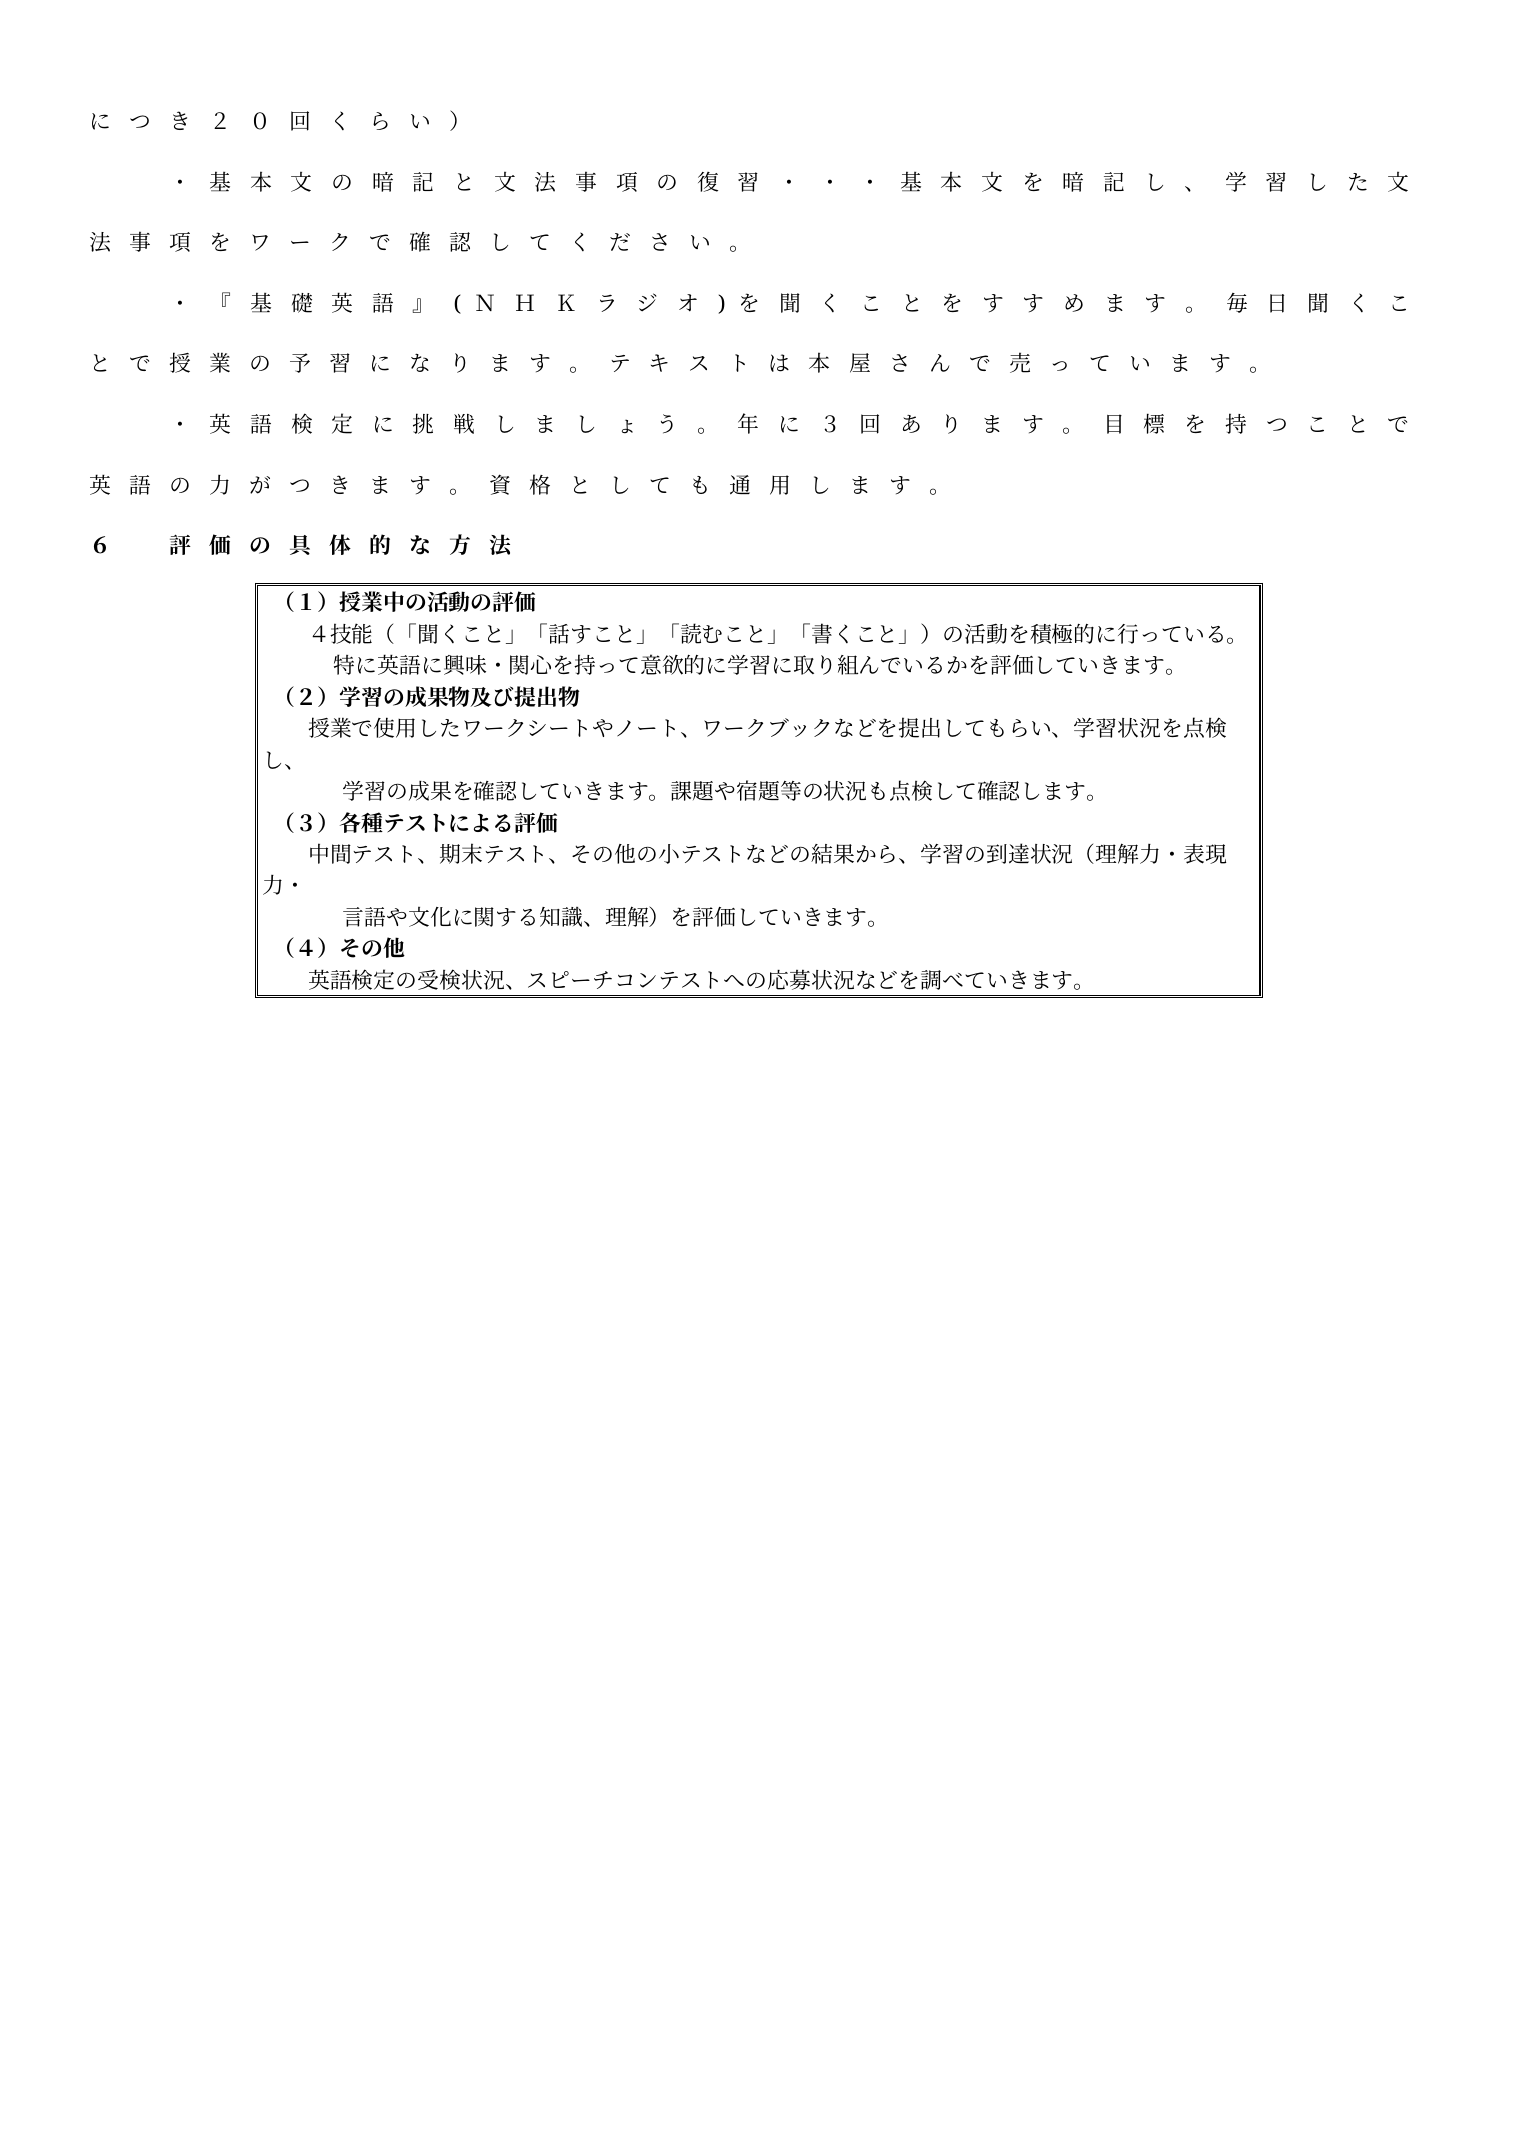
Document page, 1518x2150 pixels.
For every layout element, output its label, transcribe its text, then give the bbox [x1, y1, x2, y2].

text ・『基礎英語』(ＮＨＫラジオ)を聞くことをすすめます。毎日聞くことで授業の予習になります。テキストは本屋さんで売っています。 [89, 271, 1429, 393]
text ６ 評価の具体的な方法 [89, 514, 1429, 574]
text ・基本文の暗記と文法事項の復習・・・基本文を暗記し、学習した文法事項をワークで確認してください。 [89, 150, 1429, 271]
text ・英語検定に挑戦しましょう。年に３回あります。目標を持つことで英語の力がつきます。資格としても通用します。 [89, 393, 1429, 514]
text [89, 89, 1429, 150]
table_header （１）授業中の活動の評価 ４技能（「聞くこと」「話すこと」「読むこと」「書くこと」）の活動を積極的に行っている。 特に英語に興味・関心を持って意欲的に学習に取り組んでいるかを評価していきます。 （２）学習の成果物及び提出物 授業で使用したワークシートやノート、ワークブックなどを提出してもらい、学習状況を点検し、 学習の成果を確認していきます。課題や宿題等の状況も点検して確認します。 （３）各種テストによる評価 中間テスト、期末テスト、その他の小テストなどの結果から、学習の到達状況（理解力・表現力・ 言語や文化に関する知識、理解）を評価していきます。 （４）その他 英語検定の受検状況、スピーチコンテストへの応募状況などを調べていきます。 [258, 586, 1259, 994]
